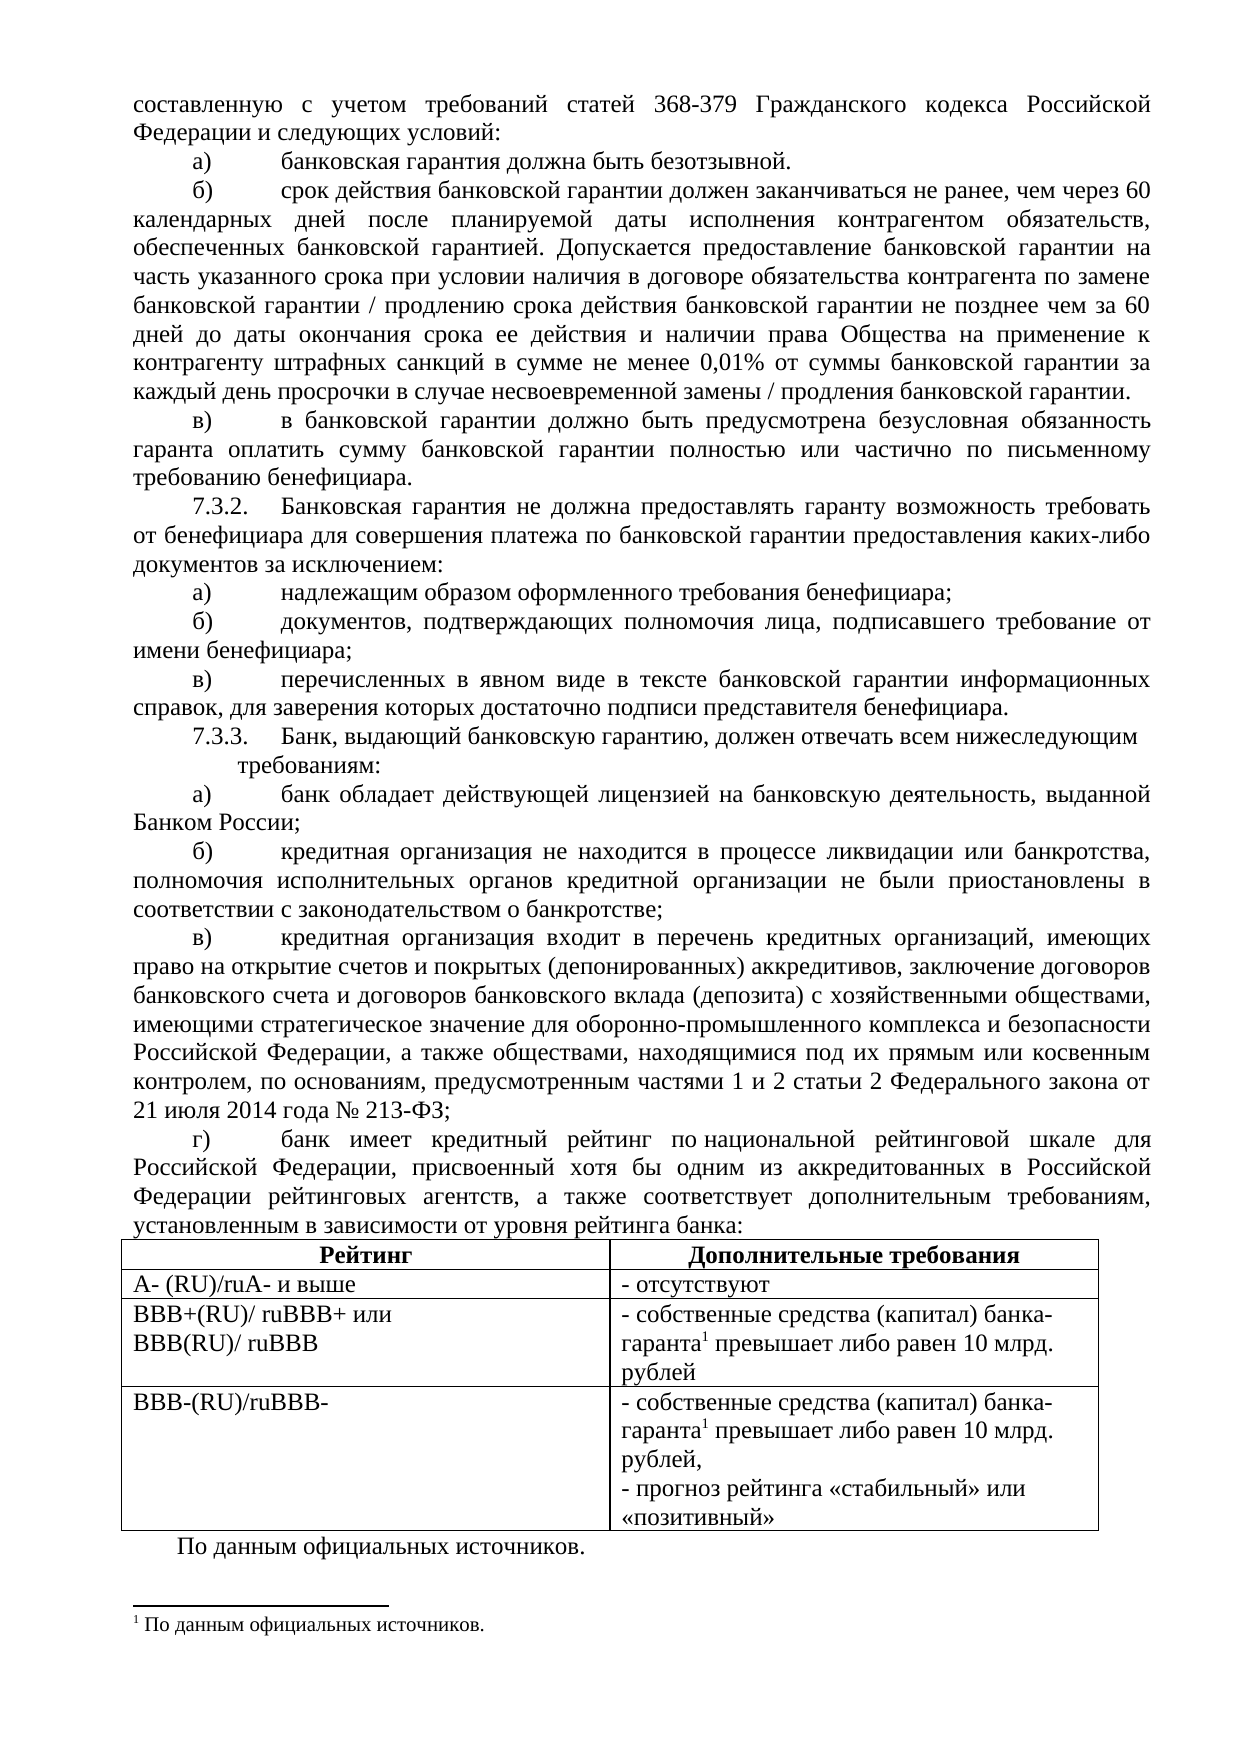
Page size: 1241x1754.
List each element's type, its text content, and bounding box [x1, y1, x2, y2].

list кредитная организация входит в перечень кредитных организаций, имеющих право на открытие счетов и покрытых (депонированных) аккредитивов, заключение договоров банковского счета и договоров банковского вклада (депозита) с хозяйственными обществами, имеющими стратегическое значение для оборонно-промышленного комплекса и безопасности Российской Федерации, а также обществами, находящимися под их прямым или косвенным контролем, по основаниям, предусмотренным частями 1 и 2 статьи 2 Федерального закона от 21 июля 2014 года № 213-ФЗ; [133, 922, 1152, 1124]
subtitle Банковская гарантия не должна предоставлять гаранту возможность требовать от бенефициара для совершения платежа по банковской гарантии предоставления каких-либо документов за исключением: [133, 491, 1152, 577]
list банк имеет кредитный рейтинг по национальной рейтинговой шкале для Российской Федерации, присвоенный хотя бы одним из аккредитованных в Российской Федерации рейтинговых агентств, а также соответствует дополнительным требованиям, установленным в зависимости от уровня рейтинга банка: [133, 1124, 1152, 1239]
table_cell BBB+(RU)/ ruBBB+ или BBB(RU)/ ruBBB [122, 1299, 609, 1386]
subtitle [133, 89, 1152, 146]
list банк обладает действующей лицензией на банковскую деятельность, выданной Банком России; [133, 779, 1152, 836]
list Банк, выдающий банковскую гарантию, должен отвечать всем нижеследующим требованиям: [192, 721, 1152, 779]
table_cell - собственные средства (капитал) банка-гаранта превышает либо равен 10 млрд. рублей [611, 1299, 1098, 1386]
table_header Рейтинг [122, 1240, 609, 1268]
text а) надлежащим образом оформленного требования бенефициара; [133, 577, 1152, 606]
table_cell A- (RU)/ruA- и выше [122, 1270, 609, 1298]
text б) документов, подтверждающих полномочия лица, подписавшего требование от имени бенефициара; [133, 606, 1152, 664]
text в) в банковской гарантии должно быть предусмотрена безусловная обязанность гаранта оплатить сумму банковской гарантии полностью или частично по письменному требованию бенефициара. [133, 405, 1152, 491]
text По данным официальных источников. [170, 1531, 1152, 1560]
table_cell - собственные средства (капитал) банка-гаранта1 превышает либо равен 10 млрд. рублей, - прогноз рейтинга «стабильный» или «позитивный» [611, 1387, 1098, 1530]
text б) срок действия банковской гарантии должен заканчиваться не ранее, чем через 60 календарных дней после планируемой даты исполнения контрагентом обязательств, обеспеченных банковской гарантией. Допускается предоставление банковской гарантии на часть указанного срока при условии наличия в договоре обязательства контрагента по замене банковской гарантии / продлению срока действия банковской гарантии не позднее чем за 60 дней до даты окончания срока ее действия и наличии права Общества на применение к контрагенту штрафных санкций в сумме не менее 0,01% от суммы банковской гарантии за каждый день просрочки в случае несвоевременной замены / продления банковской гарантии. [133, 175, 1152, 405]
text а) банковская гарантия должна быть безотзывной. [133, 146, 1152, 175]
table_header Дополнительные требования [611, 1240, 1098, 1268]
table_cell - отсутствуют [611, 1270, 1098, 1298]
text в) перечисленных в явном виде в тексте банковской гарантии информационных справок, для заверения которых достаточно подписи представителя бенефициара. [133, 664, 1152, 721]
list кредитная организация не находится в процессе ликвидации или банкротства, полномочия исполнительных органов кредитной организации не были приостановлены в соответствии с законодательством о банкротстве; [133, 836, 1152, 922]
table_cell BBB-(RU)/ruBBB- [122, 1387, 609, 1530]
